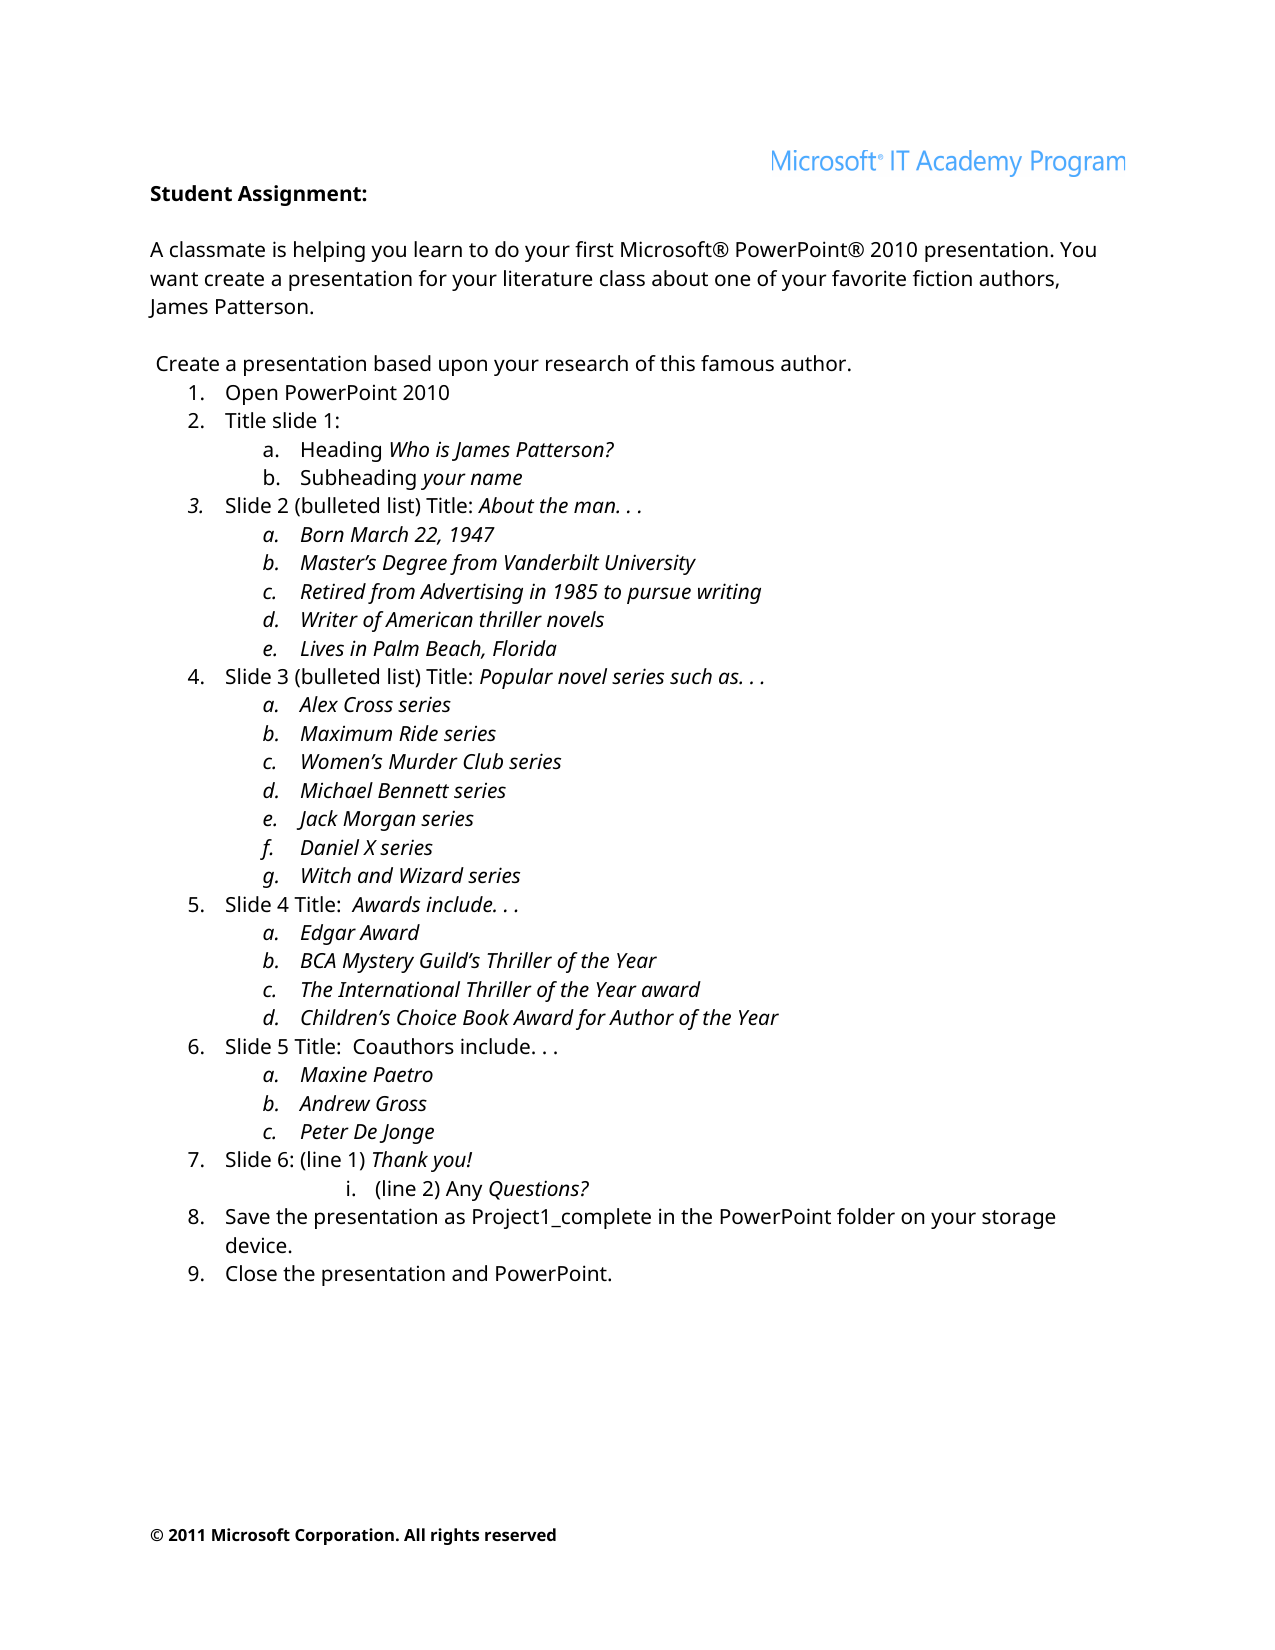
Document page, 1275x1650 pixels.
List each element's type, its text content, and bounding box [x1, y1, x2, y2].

list Slide 2 (bulleted list) Title: About the man. . . [187, 492, 1125, 520]
text Create a presentation based upon your research of this famous author. [150, 349, 1125, 378]
list Children’s Choice Book Award for Author of the Year [262, 1003, 1125, 1032]
list Slide 3 (bulleted list) Title: Popular novel series such as. . . [187, 662, 1125, 691]
list (line 2) Any Questions? [356, 1174, 1125, 1202]
list Heading Who is James Patterson? [262, 435, 1125, 463]
list Edgar Award [262, 918, 1125, 947]
list BCA Mystery Guild’s Thriller of the Year [262, 947, 1125, 975]
list Subheading your name [262, 463, 1125, 492]
list The International Thriller of the Year award [262, 975, 1125, 1003]
list Writer of American thriller novels [262, 605, 1125, 634]
text Student Assignment: [150, 179, 1125, 207]
list Open PowerPoint 2010 [187, 378, 1125, 406]
list Slide 4 Title: Awards include. . . [187, 890, 1125, 918]
list Master’s Degree from Vanderbilt University [262, 548, 1125, 577]
text A classmate is helping you learn to do your first Microsoft® PowerPoint® 2010 presentation. You want create a presentation for your literature class about one of your favorite fiction authors, James Patterson. [150, 236, 1125, 321]
list Save the presentation as Project1_complete in the PowerPoint folder on your storage device. [187, 1202, 1125, 1259]
list Born March 22, 1947 [262, 520, 1125, 548]
list Maximum Ride series [262, 719, 1125, 747]
list Lives in Palm Beach, Florida [262, 634, 1125, 662]
list Peter De Jonge [262, 1117, 1125, 1146]
list Daniel X series [262, 833, 1125, 861]
list Close the presentation and PowerPoint. [187, 1259, 1125, 1288]
list Slide 6: (line 1) Thank you! [187, 1146, 1125, 1174]
picture [772, 150, 1125, 177]
list Slide 5 Title: Coauthors include. . . [187, 1032, 1125, 1060]
list Women’s Murder Club series [262, 747, 1125, 776]
list Retired from Advertising in 1985 to pursue writing [262, 577, 1125, 605]
list Witch and Wizard series [262, 861, 1125, 890]
list Jack Morgan series [262, 804, 1125, 833]
list Alex Cross series [262, 691, 1125, 719]
list Michael Bennett series [262, 776, 1125, 804]
list Title slide 1: [187, 406, 1125, 435]
list Maxine Paetro [262, 1060, 1125, 1089]
list Andrew Gross [262, 1089, 1125, 1117]
